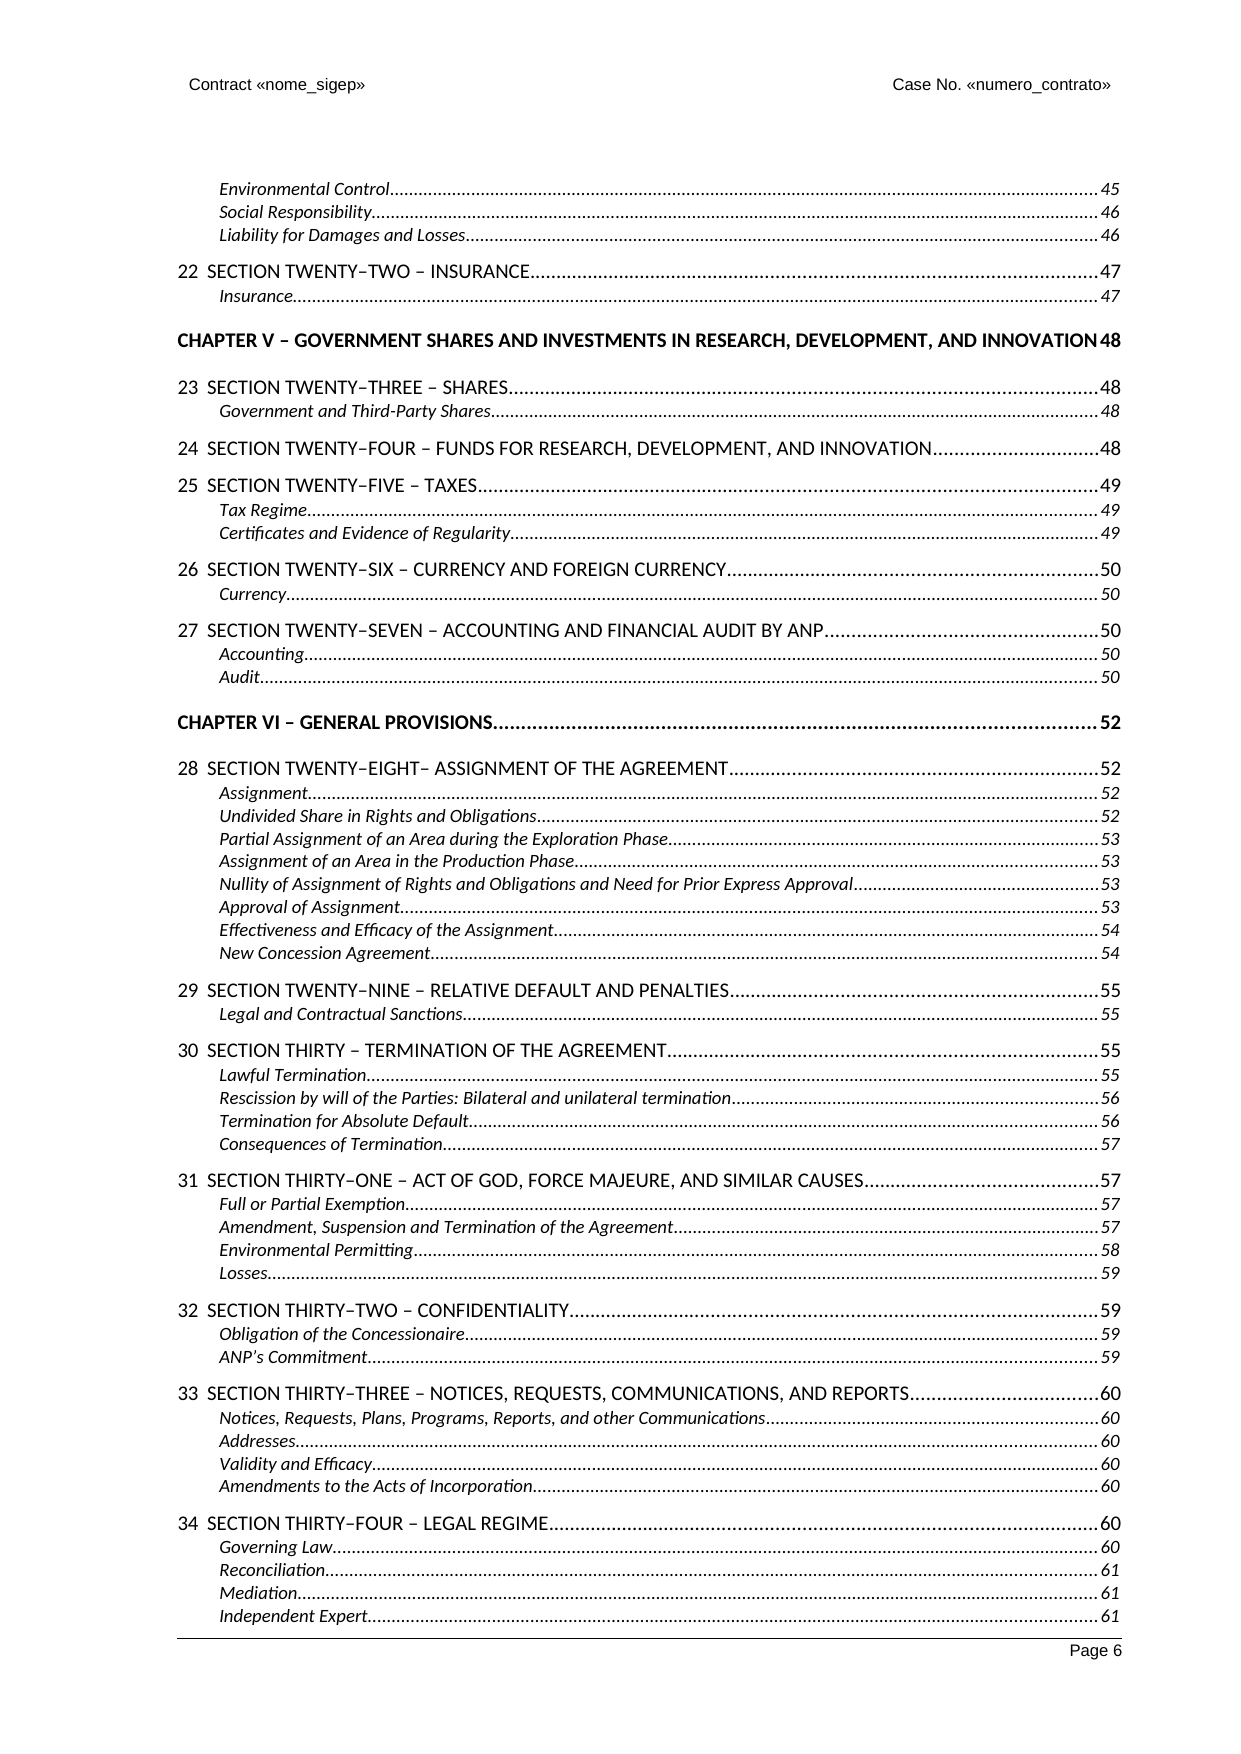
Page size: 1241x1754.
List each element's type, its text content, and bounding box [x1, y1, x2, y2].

text Tax Regime 49 [219, 498, 1122, 521]
text 29 SECTION TWENTY–NINE – RELATIVE DEFAULT AND PENALTIES 55 [177, 977, 1122, 1002]
text New Concession Agreement 54 [219, 941, 1122, 964]
text Obligation of the Concessionaire 59 [219, 1322, 1122, 1345]
text Amendment, Suspension and Termination of the Agreement 57 [219, 1216, 1122, 1238]
text Rescission by will of the Parties: Bilateral and unilateral termination 56 [219, 1086, 1122, 1109]
text Liability for Damages and Losses 46 [219, 223, 1122, 246]
text 28 SECTION TWENTY–EIGHT– ASSIGNMENT OF THE AGREEMENT 52 [177, 756, 1122, 781]
text 23 SECTION TWENTY–THREE – SHARES 48 [177, 374, 1122, 399]
text Environmental Control 45 [219, 177, 1122, 200]
text Independent Expert 61 [219, 1604, 1122, 1627]
text 32 SECTION THIRTY–TWO – CONFIDENTIALITY 59 [177, 1297, 1122, 1322]
text Amendments to the Acts of Incorporation 60 [219, 1475, 1122, 1498]
text Currency 50 [219, 582, 1122, 605]
text Social Responsibility 46 [219, 200, 1122, 223]
text Effectiveness and Efficacy of the Assignment 54 [219, 918, 1122, 941]
text Lawful Termination 55 [219, 1063, 1122, 1086]
text Governing Law 60 [219, 1536, 1122, 1558]
text Full or Partial Exemption 57 [219, 1193, 1122, 1216]
text 30 SECTION THIRTY – TERMINATION OF THE AGREEMENT 55 [177, 1038, 1122, 1063]
text Reconciliation 61 [219, 1558, 1122, 1581]
text Audit 50 [219, 666, 1122, 688]
text 34 SECTION THIRTY–FOUR – LEGAL REGIME 60 [177, 1510, 1122, 1536]
text 27 SECTION TWENTY–SEVEN – ACCOUNTING AND FINANCIAL AUDIT BY ANP 50 [177, 617, 1122, 643]
text Certificates and Evidence of Regularity 49 [219, 521, 1122, 544]
text Government and Third-Party Shares 48 [219, 399, 1122, 422]
text Undivided Share in Rights and Obligations 52 [219, 804, 1122, 827]
text Insurance 47 [219, 284, 1122, 307]
text 33 SECTION THIRTY–THREE – NOTICES, REQUESTS, COMMUNICATIONS, AND REPORTS 60 [177, 1381, 1122, 1406]
text CHAPTER VI – GENERAL PROVISIONS 52 [177, 709, 1122, 735]
text Consequences of Termination 57 [219, 1132, 1122, 1155]
text Assignment 52 [219, 781, 1122, 804]
text 31 SECTION THIRTY–ONE – ACT OF GOD, FORCE MAJEURE, AND SIMILAR CAUSES 57 [177, 1167, 1122, 1193]
text CHAPTER V – GOVERNMENT SHARES AND INVESTMENTS IN RESEARCH, DEVELOPMENT, AND INNOVATION 48 [177, 328, 1122, 353]
text Assignment of an Area in the Production Phase 53 [219, 850, 1122, 873]
text Legal and Contractual Sanctions 55 [219, 1002, 1122, 1025]
text Mediation 61 [219, 1581, 1122, 1604]
text Validity and Efficacy 60 [219, 1452, 1122, 1475]
text Notices, Requests, Plans, Programs, Reports, and other Communications 60 [219, 1406, 1122, 1429]
text 25 SECTION TWENTY–FIVE – TAXES 49 [177, 473, 1122, 498]
text Losses 59 [219, 1261, 1122, 1284]
text Environmental Permitting 58 [219, 1238, 1122, 1261]
text Nullity of Assignment of Rights and Obligations and Need for Prior Express Approval 53 [219, 873, 1122, 896]
text Accounting 50 [219, 643, 1122, 666]
text 24 SECTION TWENTY–FOUR – FUNDS FOR RESEARCH, DEVELOPMENT, AND INNOVATION 48 [177, 435, 1122, 460]
text 22 SECTION TWENTY–TWO – INSURANCE 47 [177, 258, 1122, 284]
text Termination for Absolute Default 56 [219, 1109, 1122, 1132]
text Partial Assignment of an Area during the Exploration Phase 53 [219, 827, 1122, 850]
text Addresses 60 [219, 1429, 1122, 1452]
text ANP’s Commitment 59 [219, 1345, 1122, 1368]
text 26 SECTION TWENTY–SIX – CURRENCY AND FOREIGN CURRENCY 50 [177, 556, 1122, 582]
text Approval of Assignment 53 [219, 896, 1122, 918]
